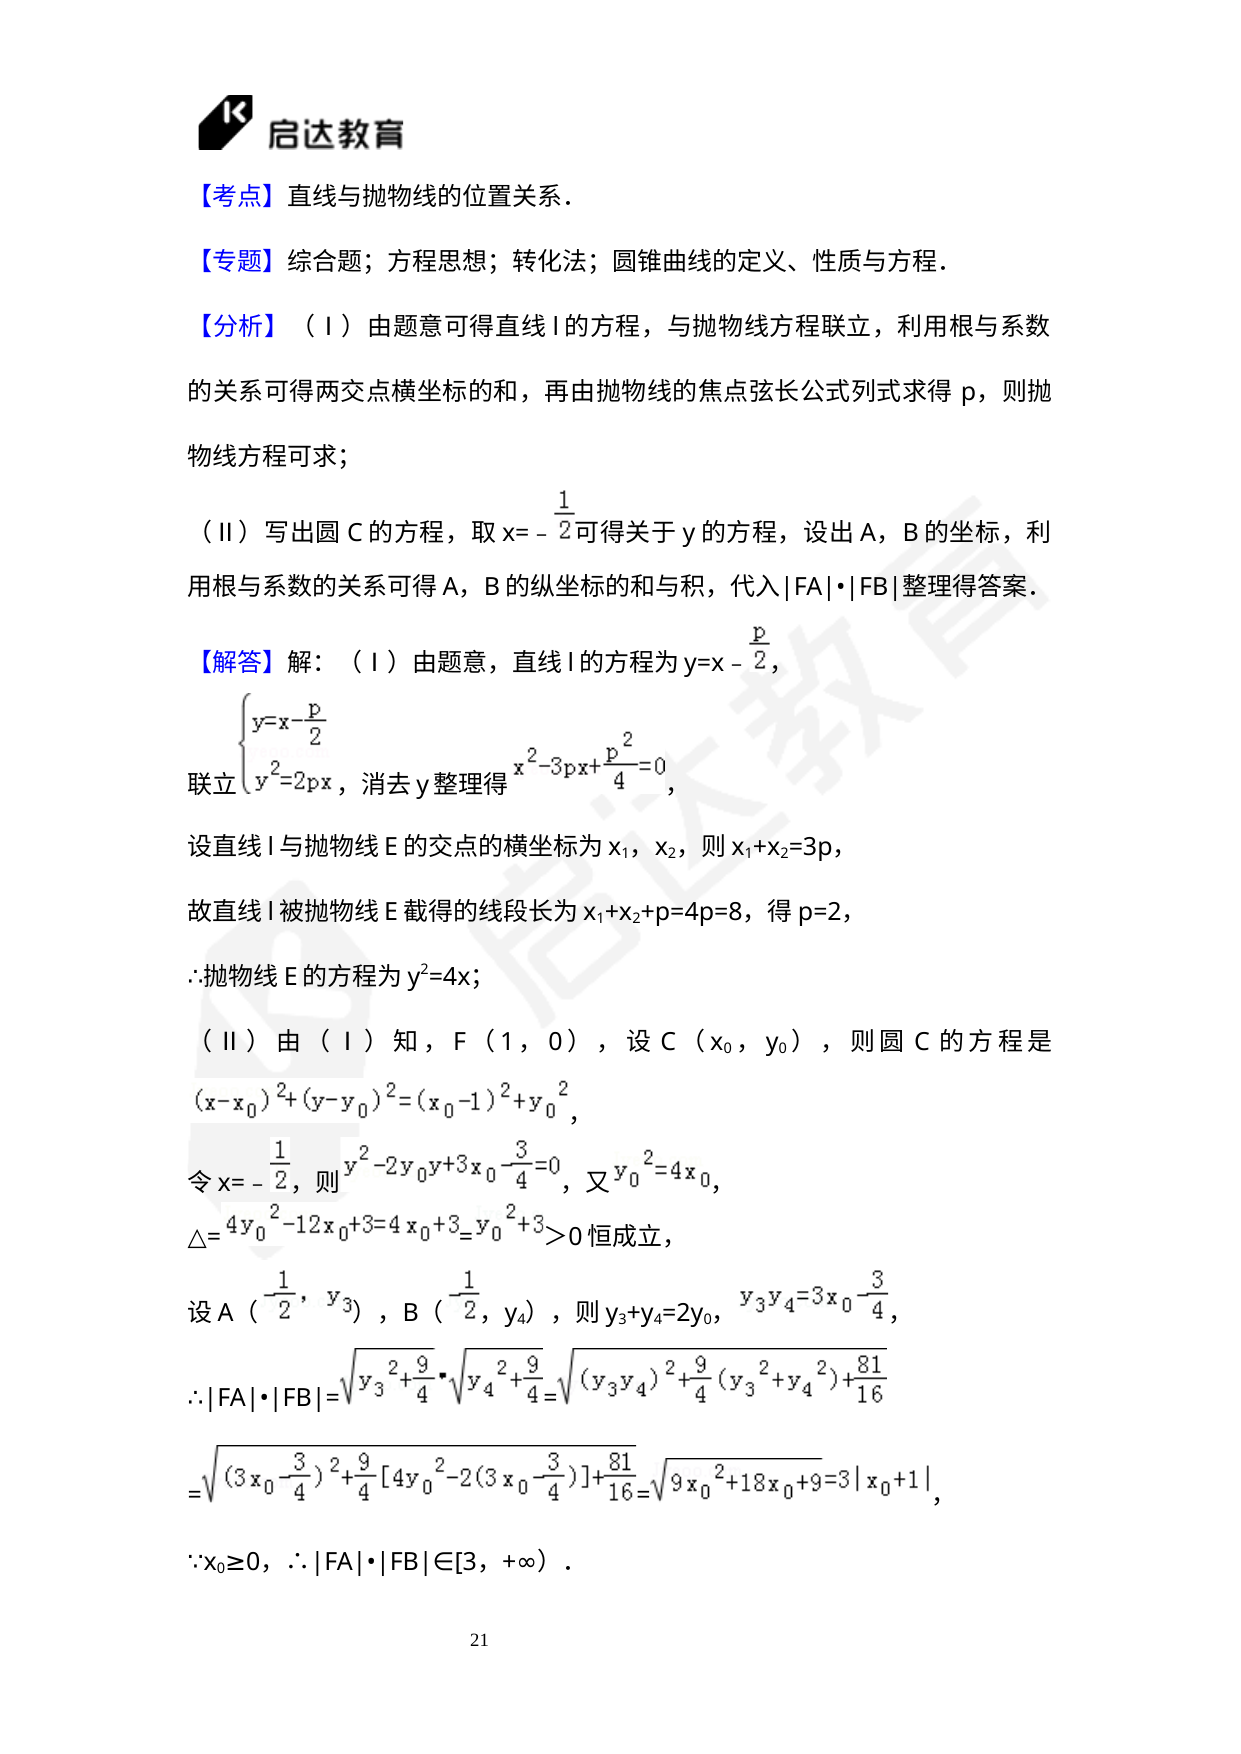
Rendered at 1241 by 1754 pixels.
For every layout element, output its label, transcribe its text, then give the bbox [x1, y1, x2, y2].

picture [339, 1348, 543, 1406]
picture [237, 693, 336, 794]
text △==＞0恒成立， [187, 1202, 1053, 1267]
text ∵x0≥0，∴|FA|•|FB|∈[3，+∞）． [187, 1527, 1053, 1592]
picture [736, 1267, 889, 1322]
picture [187, 1078, 569, 1123]
text 【分析】（Ⅰ）由题意可得直线l的方程，与抛物线方程联立，利用根与系数的关系可得两交点横坐标的和，再由抛物线的焦点弦长公式列式求得p，则抛物线方程可求； [187, 292, 1053, 487]
picture [508, 729, 665, 794]
picture [340, 1137, 561, 1192]
picture [443, 1267, 480, 1322]
picture [610, 1147, 711, 1192]
text ∴抛物线E的方程为y2=4x； [187, 942, 1053, 1007]
picture [557, 1348, 887, 1406]
picture [749, 617, 770, 672]
picture [270, 1137, 291, 1192]
picture [198, 95, 404, 150]
picture [554, 487, 575, 542]
picture [258, 1267, 353, 1322]
text （Ⅱ）由（Ⅰ）知，F（1，0），设C（x0，y0），则圆C的方程是， [187, 1007, 1053, 1137]
picture [650, 1458, 932, 1504]
text 【专题】综合题；方程思想；转化法；圆锥曲线的定义、性质与方程． [187, 227, 1053, 292]
text （Ⅱ）写出圆C的方程，取x=﹣可得关于y的方程，设出A，B的坐标，利用根与系数的关系可得A，B的纵坐标的和与积，代入|FA|•|FB|整理得答案． [187, 487, 1053, 617]
picture [201, 1445, 637, 1504]
text 【解答】解：（Ⅰ）由题意，直线l的方程为y=x﹣， [187, 617, 1053, 682]
text 联立，消去y整理得， [187, 682, 1053, 812]
picture [472, 1202, 544, 1246]
text 故直线l被抛物线E截得的线段长为x1+x2+p=4p=8，得p=2， [187, 877, 1053, 942]
text 【考点】直线与抛物线的位置关系． [187, 162, 1053, 227]
picture [221, 1202, 459, 1246]
text 设直线l与抛物线E的交点的横坐标为x1，x2，则x1+x2=3p， [187, 812, 1053, 877]
